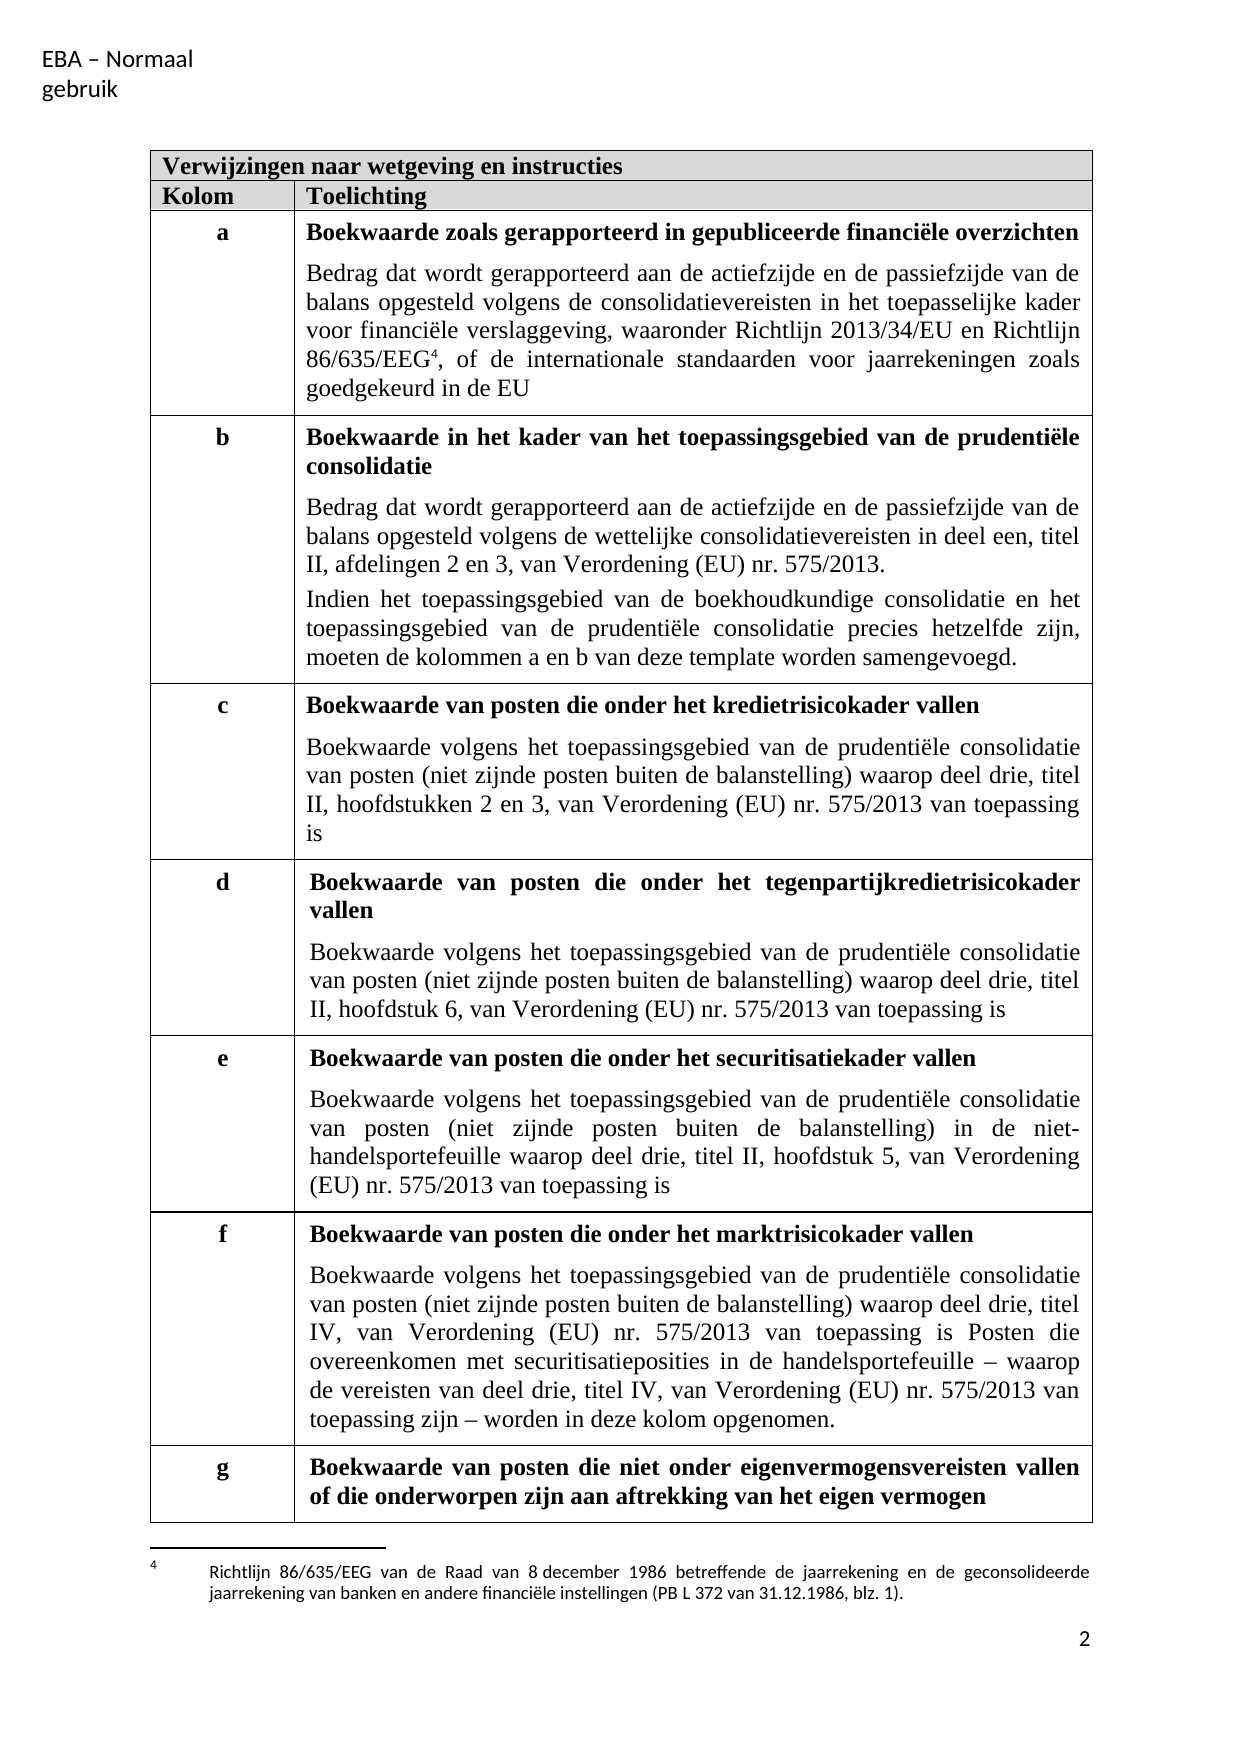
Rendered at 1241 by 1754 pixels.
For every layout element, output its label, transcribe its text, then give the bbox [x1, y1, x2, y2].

table_cell Kolom [151, 181, 294, 209]
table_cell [295, 1446, 1092, 1522]
table_cell d [151, 860, 294, 1035]
table_cell Boekwaarde in het kader van het toepassingsgebied van de prudentiële consolidatie Bedrag dat wordt gerapporteerd aan de actiefzijde en de passiefzijde van de balans opgesteld volgens de wettelijke consolidatievereisten in deel een, titel II, afdelingen 2 en 3, van Verordening (EU) nr. 575/2013. Indien het toepassingsgebied van de boekhoudkundige consolidatie en het toepassingsgebied van de prudentiële consolidatie precies hetzelfde zijn, moeten de kolommen a en b van deze template worden samengevoegd. [295, 416, 1092, 683]
table_cell b [151, 416, 294, 683]
table_cell g [151, 1446, 294, 1522]
table_cell Boekwaarde van posten die onder het tegenpartijkredietrisicokader vallen Boekwaarde volgens het toepassingsgebied van de prudentiële consolidatie van posten (niet zijnde posten buiten de balanstelling) waarop deel drie, titel II, hoofdstuk 6, van Verordening (EU) nr. 575/2013 van toepassing is [295, 860, 1092, 1035]
table_cell Boekwaarde van posten die onder het kredietrisicokader vallen Boekwaarde volgens het toepassingsgebied van de prudentiële consolidatie van posten (niet zijnde posten buiten de balanstelling) waarop deel drie, titel II, hoofdstukken 2 en 3, van Verordening (EU) nr. 575/2013 van toepassing is [295, 684, 1092, 859]
table_cell e [151, 1036, 294, 1211]
table_cell c [151, 684, 294, 859]
table_cell Toelichting [295, 181, 1092, 209]
table_cell Boekwaarde van posten die onder het securitisatiekader vallen Boekwaarde volgens het toepassingsgebied van de prudentiële consolidatie van posten (niet zijnde posten buiten de balanstelling) in de niet-handelsportefeuille waarop deel drie, titel II, hoofdstuk 5, van Verordening (EU) nr. 575/2013 van toepassing is [295, 1036, 1092, 1211]
table_cell f [151, 1213, 294, 1445]
table_cell Boekwaarde zoals gerapporteerd in gepubliceerde financiële overzichten Bedrag dat wordt gerapporteerd aan de actiefzijde en de passiefzijde van de balans opgesteld volgens de consolidatievereisten in het toepasselijke kader voor financiële verslaggeving, waaronder Richtlijn 2013/34/EU en Richtlijn 86/635/EEG, of de internationale standaarden voor jaarrekeningen zoals goedgekeurd in de EU [295, 211, 1092, 415]
table_cell Boekwaarde van posten die onder het marktrisicokader vallen Boekwaarde volgens het toepassingsgebied van de prudentiële consolidatie van posten (niet zijnde posten buiten de balanstelling) waarop deel drie, titel IV, van Verordening (EU) nr. 575/2013 van toepassing is Posten die overeenkomen met securitisatieposities in de handelsportefeuille – waarop de vereisten van deel drie, titel IV, van Verordening (EU) nr. 575/2013 van toepassing zijn – worden in deze kolom opgenomen. [295, 1213, 1092, 1445]
table_header Verwijzingen naar wetgeving en instructies [151, 151, 1092, 180]
table_cell a [151, 211, 294, 415]
